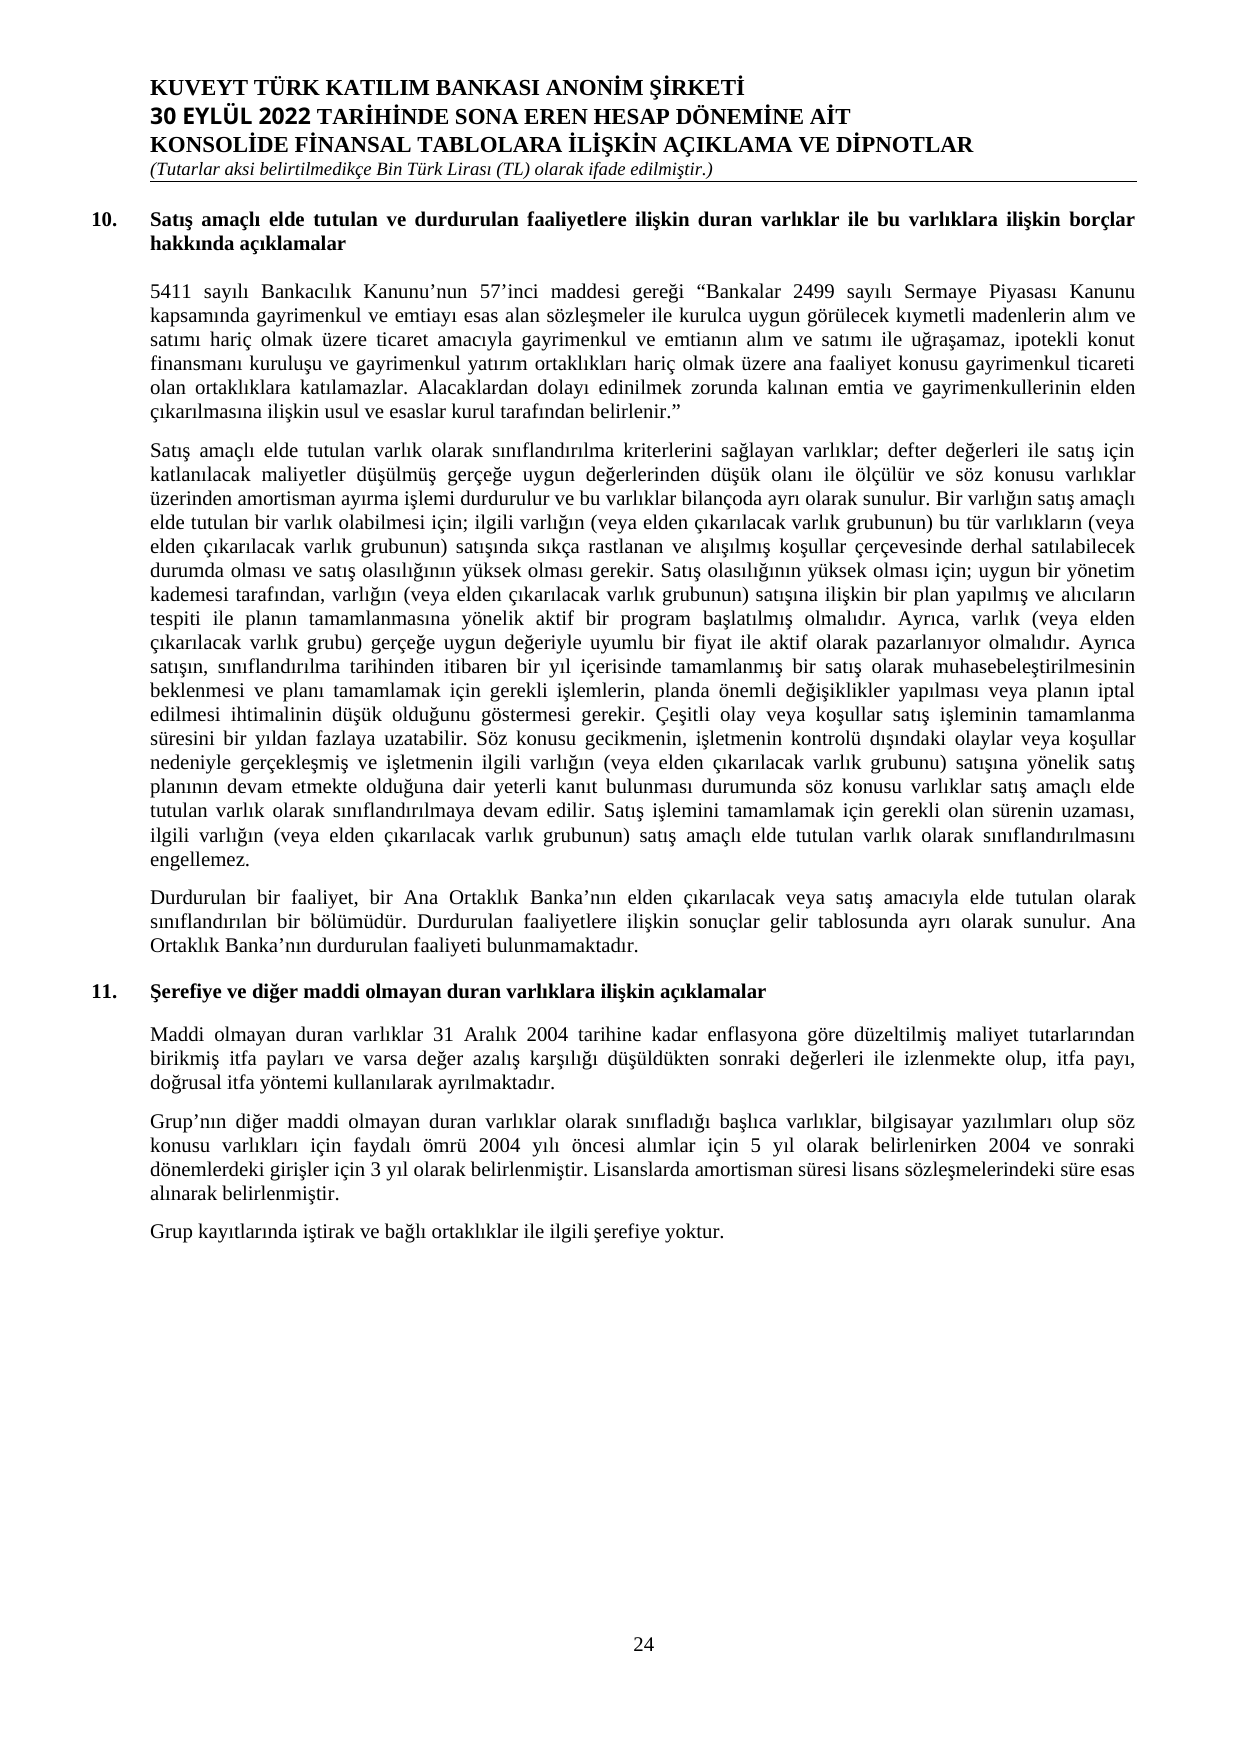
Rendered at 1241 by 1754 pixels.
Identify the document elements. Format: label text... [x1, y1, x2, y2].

text 11. Şerefiye ve diğer maddi olmayan duran varlıklara ilişkin açıklamalar [91, 979, 1137, 1003]
text 10. Satış amaçlı elde tutulan ve durdurulan faaliyetlere ilişkin duran varlıklar ile bu varlıklara ilişkin borçlar hakkında açıklamalar [91, 207, 1137, 255]
text Grup kayıtlarında iştirak ve bağlı ortaklıklar ile ilgili şerefiye yoktur. [150, 1219, 1137, 1243]
text Maddi olmayan duran varlıklar 31 Aralık 2004 tarihine kadar enflasyona göre düzeltilmiş maliyet tutarlarından birikmiş itfa payları ve varsa değer azalış karşılığı düşüldükten sonraki değerleri ile izlenmekte olup, itfa payı, doğrusal itfa yöntemi kullanılarak ayrılmaktadır. [150, 1022, 1137, 1094]
text Grup’nın diğer maddi olmayan duran varlıklar olarak sınıfladığı başlıca varlıklar, bilgisayar yazılımları olup söz konusu varlıkları için faydalı ömrü 2004 yılı öncesi alımlar için 5 yıl olarak belirlenirken 2004 ve sonraki dönemlerdeki girişler için 3 yıl olarak belirlenmiştir. Lisanslarda amortisman süresi lisans sözleşmelerindeki süre esas alınarak belirlenmiştir. [150, 1108, 1137, 1205]
text Satış amaçlı elde tutulan varlık olarak sınıflandırılma kriterlerini sağlayan varlıklar; defter değerleri ile satış için katlanılacak maliyetler düşülmüş gerçeğe uygun değerlerinden düşük olanı ile ölçülür ve söz konusu varlıklar üzerinden amortisman ayırma işlemi durdurulur ve bu varlıklar bilançoda ayrı olarak sunulur. Bir varlığın satış amaçlı elde tutulan bir varlık olabilmesi için; ilgili varlığın (veya elden çıkarılacak varlık grubunun) bu tür varlıkların (veya elden çıkarılacak varlık grubunun) satışında sıkça rastlanan ve alışılmış koşullar çerçevesinde derhal satılabilecek durumda olması ve satış olasılığının yüksek olması gerekir. Satış olasılığının yüksek olması için; uygun bir yönetim kademesi tarafından, varlığın (veya elden çıkarılacak varlık grubunun) satışına ilişkin bir plan yapılmış ve alıcıların tespiti ile planın tamamlanmasına yönelik aktif bir program başlatılmış olmalıdır. Ayrıca, varlık (veya elden çıkarılacak varlık grubu) gerçeğe uygun değeriyle uyumlu bir fiyat ile aktif olarak pazarlanıyor olmalıdır. Ayrıca satışın, sınıflandırılma tarihinden itibaren bir yıl içerisinde tamamlanmış bir satış olarak muhasebeleştirilmesinin beklenmesi ve planı tamamlamak için gerekli işlemlerin, planda önemli değişiklikler yapılması veya planın iptal edilmesi ihtimalinin düşük olduğunu göstermesi gerekir. Çeşitli olay veya koşullar satış işleminin tamamlanma süresini bir yıldan fazlaya uzatabilir. Söz konusu gecikmenin, işletmenin kontrolü dışındaki olaylar veya koşullar nedeniyle gerçekleşmiş ve işletmenin ilgili varlığın (veya elden çıkarılacak varlık grubunu) satışına yönelik satış planının devam etmekte olduğuna dair yeterli kanıt bulunması durumunda söz konusu varlıklar satış amaçlı elde tutulan varlık olarak sınıflandırılmaya devam edilir. Satış işlemini tamamlamak için gerekli olan sürenin uzaması, ilgili varlığın (veya elden çıkarılacak varlık grubunun) satış amaçlı elde tutulan varlık olarak sınıflandırılmasını engellemez. [150, 437, 1137, 871]
text Durdurulan bir faaliyet, bir Ana Ortaklık Banka’nın elden çıkarılacak veya satış amacıyla elde tutulan olarak sınıflandırılan bir bölümüdür. Durdurulan faaliyetlere ilişkin sonuçlar gelir tablosunda ayrı olarak sunulur. Ana Ortaklık Banka’nın durdurulan faaliyeti bulunmamaktadır. [150, 885, 1137, 957]
text 5411 sayılı Bankacılık Kanunu’nun 57’inci maddesi gereği “Bankalar 2499 sayılı Sermaye Piyasası Kanunu kapsamında gayrimenkul ve emtiayı esas alan sözleşmeler ile kurulca uygun görülecek kıymetli madenlerin alım ve satımı hariç olmak üzere ticaret amacıyla gayrimenkul ve emtianın alım ve satımı ile uğraşamaz, ipotekli konut finansmanı kuruluşu ve gayrimenkul yatırım ortaklıkları hariç olmak üzere ana faaliyet konusu gayrimenkul ticareti olan ortaklıklara katılamazlar. Alacaklardan dolayı edinilmek zorunda kalınan emtia ve gayrimenkullerinin elden çıkarılmasına ilişkin usul ve esaslar kurul tarafından belirlenir.” [150, 279, 1137, 423]
